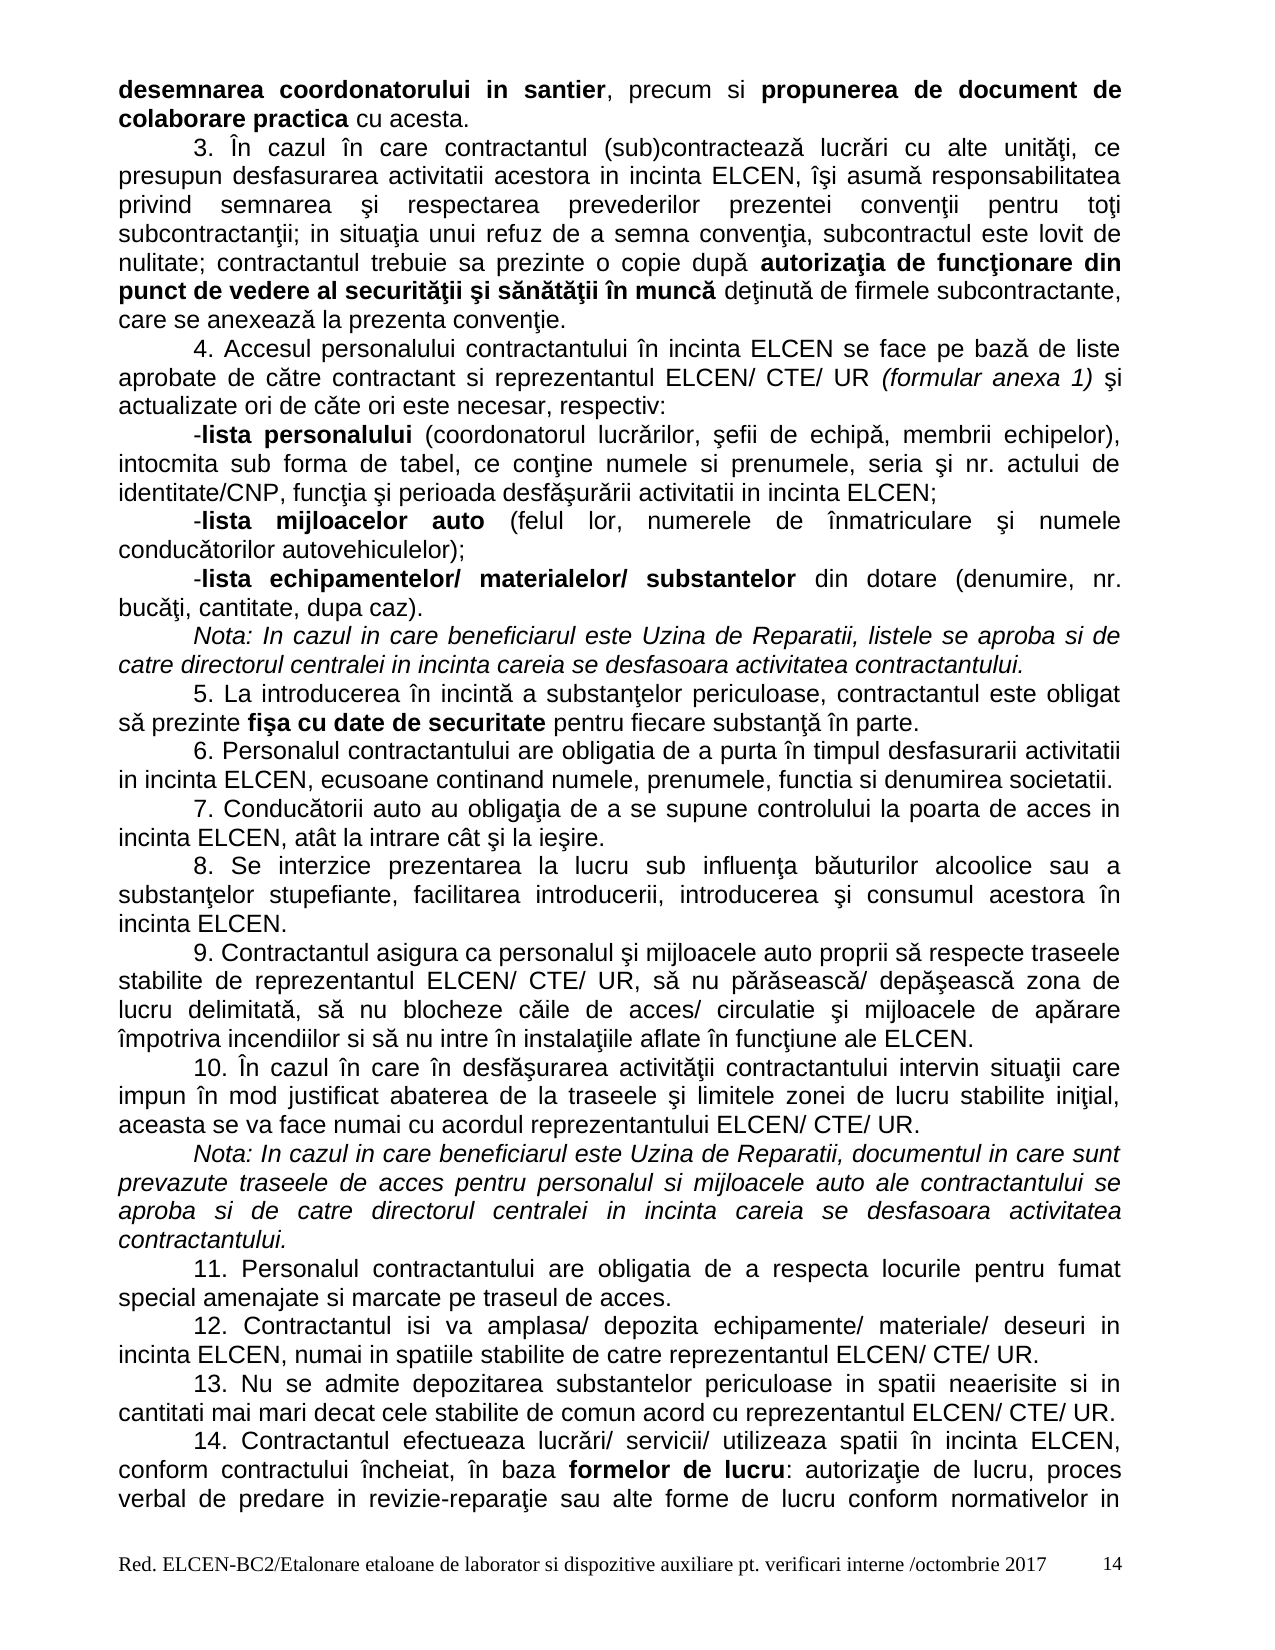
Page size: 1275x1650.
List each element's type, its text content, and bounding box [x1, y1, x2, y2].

text 6. Personalul contractantului are obligatia de a purta în timpul desfasurarii activitatii in incinta ELCEN, ecusoane continand numele, prenumele, functia si denumirea societatii. [118, 736, 1122, 794]
text 8. Se interzice prezentarea la lucru sub influenţa bǎuturilor alcoolice sau a substanţelor stupefiante, facilitarea introducerii, introducerea şi consumul acestora în incinta ELCEN. [118, 851, 1122, 937]
text -lista personalului (coordonatorul lucrǎrilor, şefii de echipǎ, membrii echipelor), intocmita sub forma de tabel, ce conţine numele si prenumele, seria şi nr. actului de identitate/CNP, funcţia şi perioada desfǎşurǎrii activitatii in incinta ELCEN; [118, 420, 1122, 506]
text Nota: In cazul in care beneficiarul este Uzina de Reparatii, listele se aproba si de catre directorul centralei in incinta careia se desfasoara activitatea contractantului. [118, 621, 1122, 679]
text 3. În cazul în care contractantul (sub)contracteazǎ lucrǎri cu alte unităţi, ce presupun desfasurarea activitatii acestora in incinta ELCEN, îşi asumǎ responsabilitatea privind semnarea şi respectarea prevederilor prezentei convenţii pentru toţi subcontractanţii; in situaţia unui refuz de a semna convenţia, subcontractul este lovit de nulitate; contractantul trebuie sa prezinte o copie dupǎ autorizaţia de funcţionare din punct de vedere al securităţii şi sănătăţii în muncă deţinutǎ de firmele subcontractante, care se anexeazǎ la prezenta convenţie. [118, 132, 1122, 334]
text -lista mijloacelor auto (felul lor, numerele de înmatriculare şi numele conducǎtorilor autovehiculelor); [118, 506, 1122, 564]
text 13. Nu se admite depozitarea substantelor periculoase in spatii neaerisite si in cantitati mai mari decat cele stabilite de comun acord cu reprezentantul ELCEN/ CTE/ UR. [118, 1369, 1122, 1426]
text 4. Accesul personalului contractantului în incinta ELCEN se face pe bază de liste aprobate de către contractant si reprezentantul ELCEN/ CTE/ UR (formular anexa 1) şi actualizate ori de cǎte ori este necesar, respectiv: [118, 334, 1122, 420]
text 11. Personalul contractantului are obligatia de a respecta locurile pentru fumat special amenajate si marcate pe traseul de acces. [118, 1254, 1122, 1311]
text -lista echipamentelor/ materialelor/ substantelor din dotare (denumire, nr. bucǎţi, cantitate, dupa caz). [118, 564, 1122, 621]
text Nota: In cazul in care beneficiarul este Uzina de Reparatii, documentul in care sunt prevazute traseele de acces pentru personalul si mijloacele auto ale contractantului se aproba si de catre directorul centralei in incinta careia se desfasoara activitatea contractantului. [118, 1139, 1122, 1254]
text 9. Contractantul asigura ca personalul şi mijloacele auto proprii sǎ respecte traseele stabilite de reprezentantul ELCEN/ CTE/ UR, sǎ nu pǎrǎseascǎ/ depăşească zona de lucru delimitatǎ, să nu blocheze cǎile de acces/ circulatie şi mijloacele de apǎrare împotriva incendiilor si să nu intre în instalaţiile aflate în funcţiune ale ELCEN. [118, 937, 1122, 1052]
text 10. În cazul în care în desfăşurarea activităţii contractantului intervin situaţii care impun în mod justificat abaterea de la traseele şi limitele zonei de lucru stabilite iniţial, aceasta se va face numai cu acordul reprezentantului ELCEN/ CTE/ UR. [118, 1052, 1122, 1139]
text 7. Conducătorii auto au obligaţia de a se supune controlului la poarta de acces in incinta ELCEN, atât la intrare cât şi la ieşire. [118, 794, 1122, 851]
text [118, 1426, 1122, 1512]
text 5. La introducerea în incintă a substanţelor periculoase, contractantul este obligat sǎ prezinte fişa cu date de securitate pentru fiecare substanţǎ în parte. [118, 679, 1122, 736]
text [118, 75, 1122, 132]
text 12. Contractantul isi va amplasa/ depozita echipamente/ materiale/ deseuri in incinta ELCEN, numai in spatiile stabilite de catre reprezentantul ELCEN/ CTE/ UR. [118, 1311, 1122, 1369]
